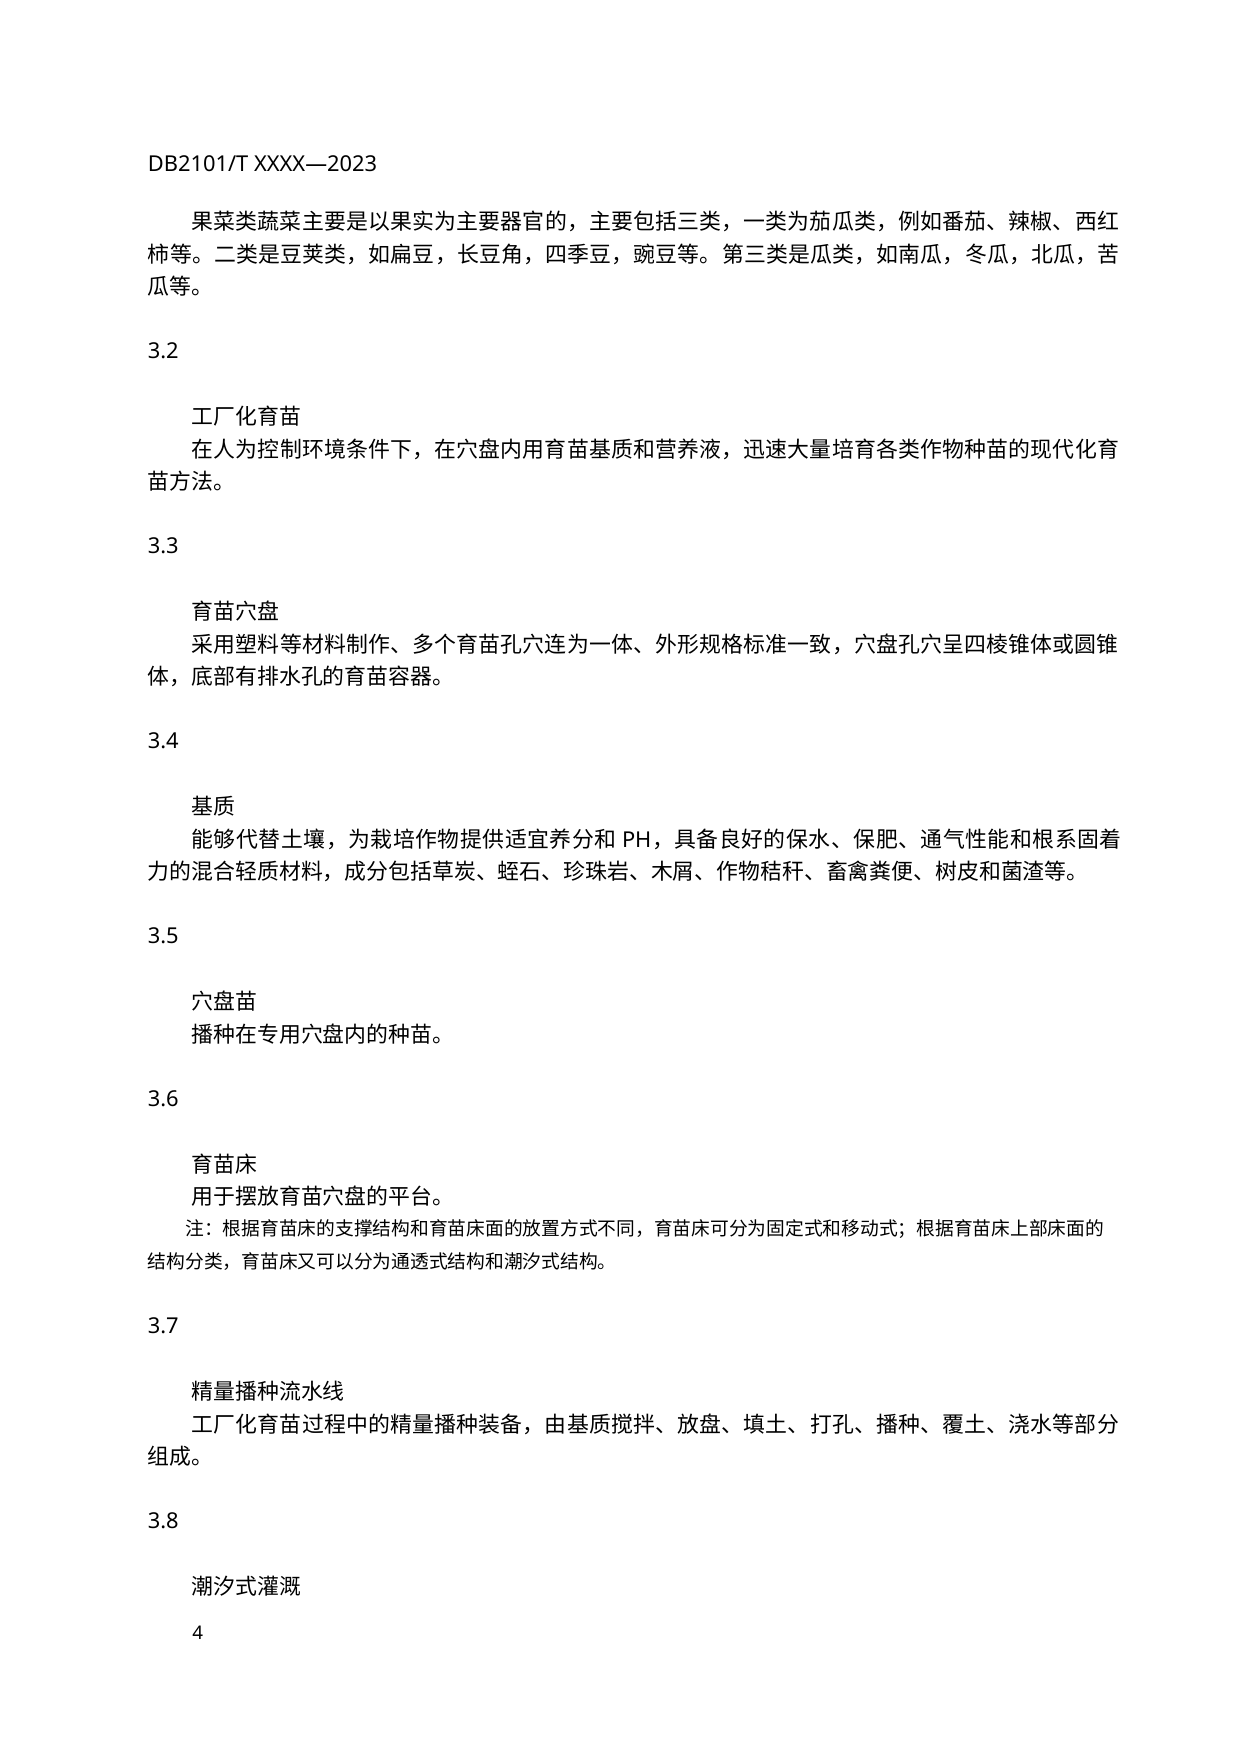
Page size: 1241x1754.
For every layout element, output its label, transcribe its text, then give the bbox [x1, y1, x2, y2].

text 注：根据育苗床的支撑结构和育苗床面的放置方式不同，育苗床可分为固定式和移动式；根据育苗床上部床面的结构分类，育苗床又可以分为通透式结构和潮汐式结构。 [148, 1211, 1122, 1276]
text 播种在专用穴盘内的种苗。 [148, 1016, 1122, 1049]
text 能够代替土壤，为栽培作物提供适宜养分和PH，具备良好的保水、保肥、通气性能和根系固着力的混合轻质材料，成分包括草炭、蛭石、珍珠岩、木屑、作物秸秆、畜禽粪便、树皮和菌渣等。 [148, 821, 1122, 886]
text 精量播种流水线 [148, 1374, 1122, 1406]
text 育苗床 [148, 1146, 1122, 1179]
list 3.6 [148, 1081, 1122, 1114]
list 3.4 [148, 724, 1122, 756]
list 3.5 [148, 919, 1122, 951]
text 工厂化育苗过程中的精量播种装备，由基质搅拌、放盘、填土、打孔、播种、覆土、浇水等部分组成。 [148, 1406, 1122, 1471]
text 潮汐式灌溉 [148, 1569, 1122, 1601]
text 在人为控制环境条件下，在穴盘内用育苗基质和营养液，迅速大量培育各类作物种苗的现代化育苗方法。 [148, 431, 1122, 496]
list 3.8 [148, 1504, 1122, 1536]
text 用于摆放育苗穴盘的平台。 [148, 1179, 1122, 1211]
text 工厂化育苗 [148, 399, 1122, 431]
list 3.2 [148, 334, 1122, 366]
text 基质 [148, 789, 1122, 821]
text 穴盘苗 [148, 984, 1122, 1016]
list 3.3 [148, 529, 1122, 561]
text 采用塑料等材料制作、多个育苗孔穴连为一体、外形规格标准一致，穴盘孔穴呈四棱锥体或圆锥体，底部有排水孔的育苗容器。 [148, 626, 1122, 691]
text 育苗穴盘 [148, 594, 1122, 626]
list 3.7 [148, 1309, 1122, 1341]
text 果菜类蔬菜主要是以果实为主要器官的，主要包括三类，一类为茄瓜类，例如番茄、辣椒、西红柿等。二类是豆荚类，如扁豆，长豆角，四季豆，豌豆等。第三类是瓜类，如南瓜，冬瓜，北瓜，苦瓜等。 [148, 204, 1122, 301]
